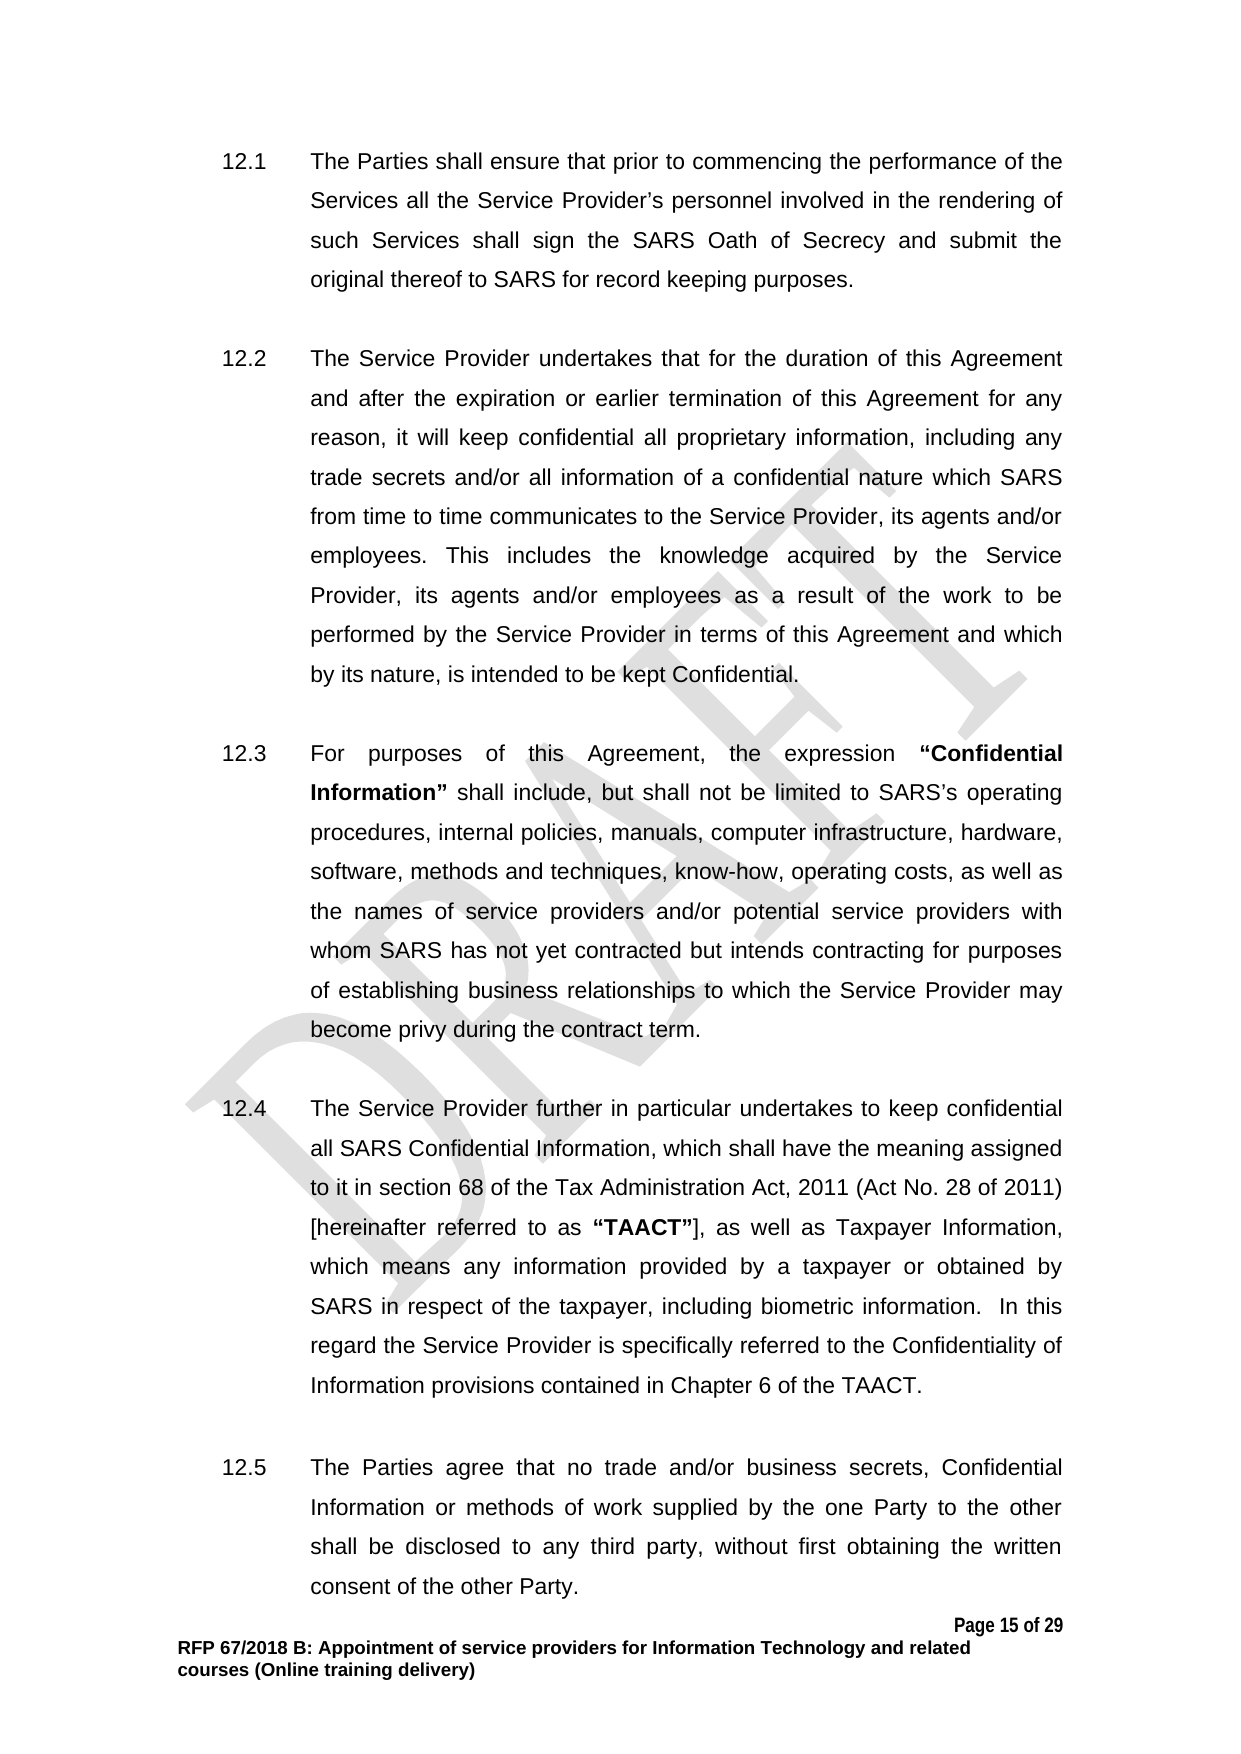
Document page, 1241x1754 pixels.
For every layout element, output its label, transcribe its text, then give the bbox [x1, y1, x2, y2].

list The Service Provider further in particular undertakes to keep confidential all SARS Confidential Information, which shall have the meaning assigned to it in section 68 of the Tax Administration Act, 2011 (Act No. 28 of 2011) [hereinafter referred to as “TAACT”], as well as Taxpayer Information, which means any information provided by a taxpayer or obtained by SARS in respect of the taxpayer, including biometric information. In this regard the Service Provider is specifically referred to the Confidentiality of Information provisions contained in Chapter 6 of the TAACT. [222, 1095, 1063, 1398]
list The Parties agree that no trade and/or business secrets, Confidential Information or methods of work supplied by the one Party to the other shall be disclosed to any third party, without first obtaining the written consent of the other Party. [222, 1454, 1063, 1599]
list The Service Provider undertakes that for the duration of this Agreement and after the expiration or earlier termination of this Agreement for any reason, it will keep confidential all proprietary information, including any trade secrets and/or all information of a confidential nature which SARS from time to time communicates to the Service Provider, its agents and/or employees. This includes the knowledge acquired by the Service Provider, its agents and/or employees as a result of the work to be performed by the Service Provider in terms of this Agreement and which by its nature, is intended to be kept Confidential. [222, 345, 1063, 687]
list The Parties shall ensure that prior to commencing the performance of the Services all the Service Provider’s personnel involved in the rendering of such Services shall sign the SARS Oath of Secrecy and submit the original thereof to SARS for record keeping purposes. [222, 148, 1063, 292]
list For purposes of this Agreement, the expression “Confidential Information” shall include, but shall not be limited to SARS’s operating procedures, internal policies, manuals, computer infrastructure, hardware, software, methods and techniques, know-how, operating costs, as well as the names of service providers and/or potential service providers with whom SARS has not yet contracted but intends contracting for purposes of establishing business relationships to which the Service Provider may become privy during the contract term. [222, 740, 1063, 1043]
